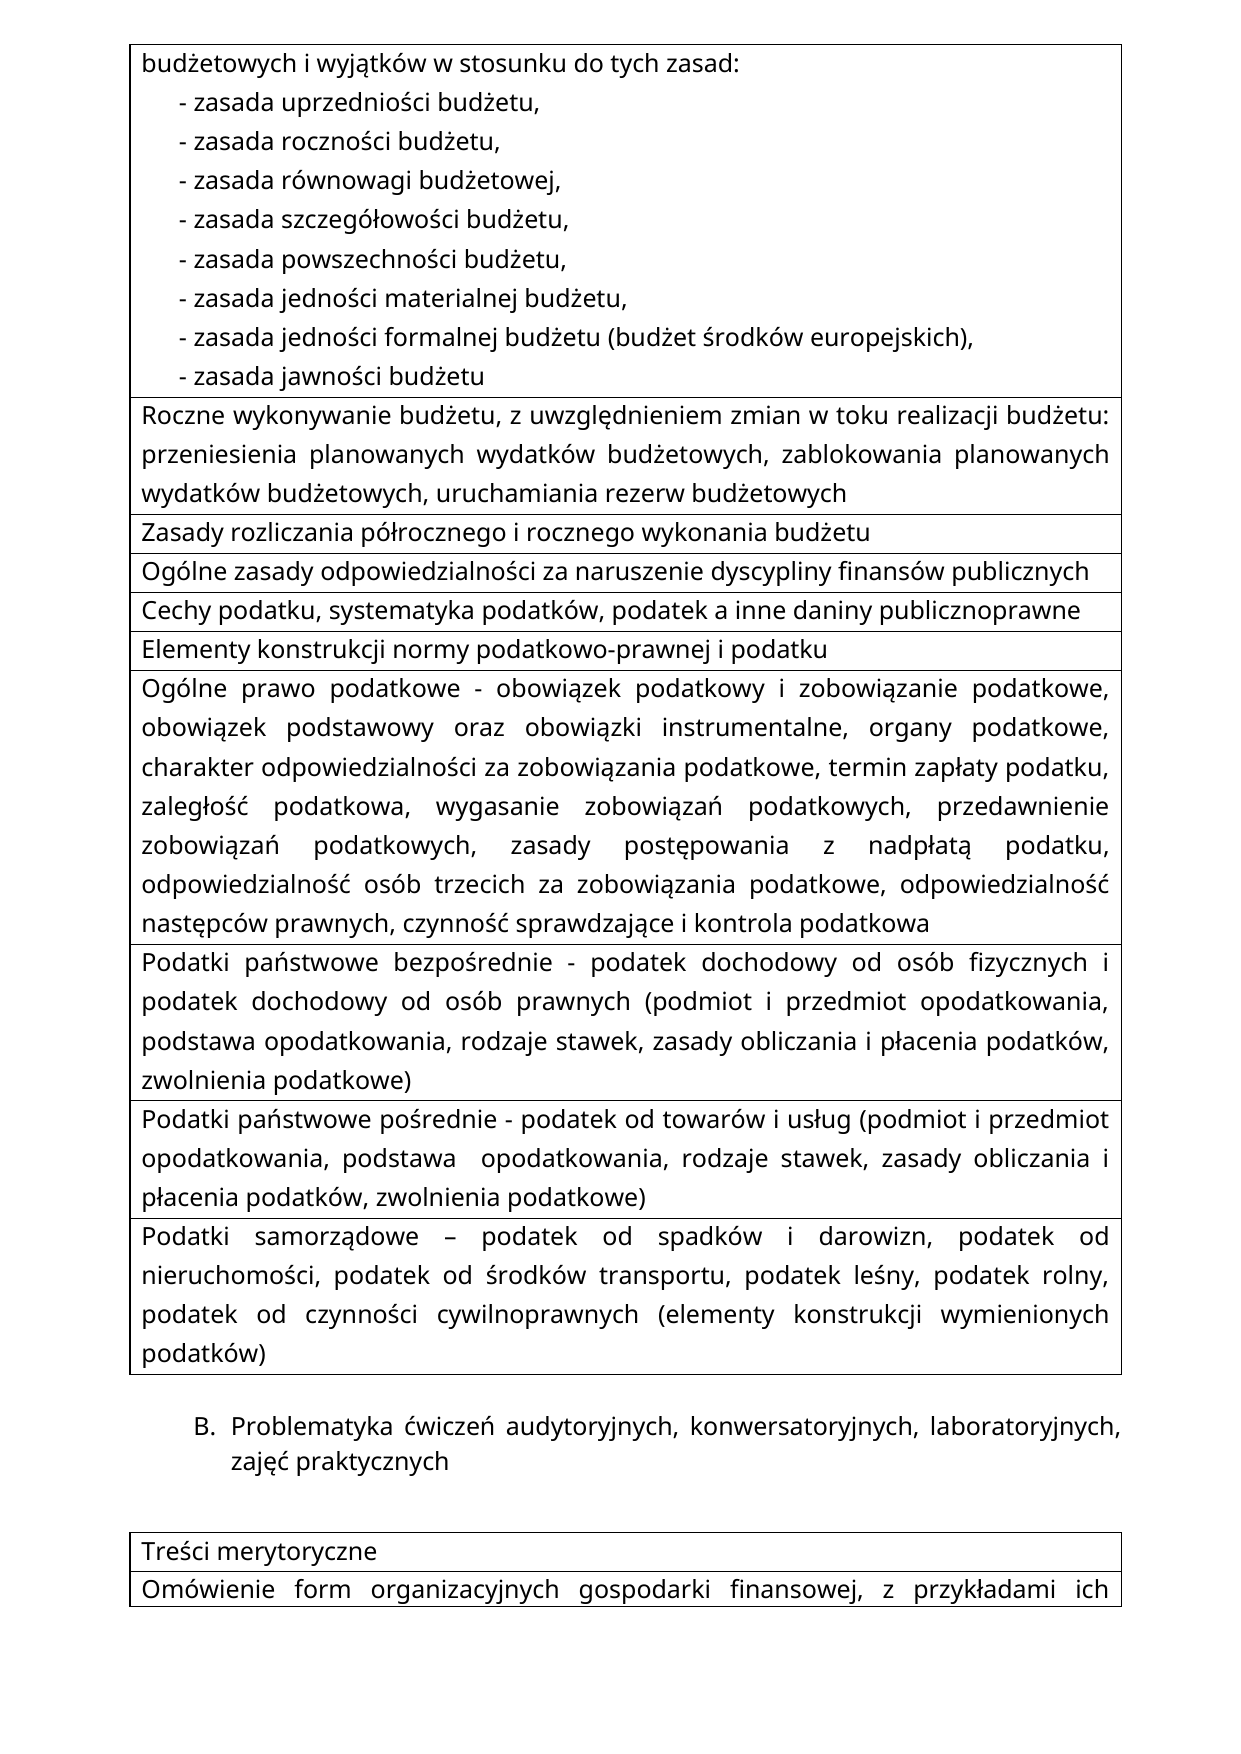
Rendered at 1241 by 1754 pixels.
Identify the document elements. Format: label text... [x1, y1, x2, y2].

table_cell Ogólne zasady odpowiedzialności za naruszenie dyscypliny finansów publicznych [131, 554, 1121, 592]
table_cell Elementy konstrukcji normy podatkowo-prawnej i podatku [131, 632, 1121, 670]
table_cell Zasady rozliczania półrocznego i rocznego wykonania budżetu [131, 515, 1121, 553]
table_cell Podatki państwowe pośrednie - podatek od towarów i usług (podmiot i przedmiot opodatkowania, podstawa opodatkowania, rodzaje stawek, zasady obliczania i płacenia podatków, zwolnienia podatkowe) [131, 1101, 1121, 1217]
table_cell Cechy podatku, systematyka podatków, podatek a inne daniny publicznoprawne [131, 593, 1121, 631]
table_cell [131, 1572, 1121, 1606]
list Problematyka ćwiczeń audytoryjnych, konwersatoryjnych, laboratoryjnych, zajęć praktycznych [193, 1409, 1122, 1477]
table_cell Podatki samorządowe – podatek od spadków i darowizn, podatek od nieruchomości, podatek od środków transportu, podatek leśny, podatek rolny, podatek od czynności cywilnoprawnych (elementy konstrukcji wymienionych podatków) [131, 1219, 1121, 1374]
table_header Treści merytoryczne [131, 1533, 1121, 1571]
table_cell Podatki państwowe bezpośrednie - podatek dochodowy od osób fizycznych i podatek dochodowy od osób prawnych (podmiot i przedmiot opodatkowania, podstawa opodatkowania, rodzaje stawek, zasady obliczania i płacenia podatków, zwolnienia podatkowe) [131, 945, 1121, 1100]
table_cell Ogólne prawo podatkowe - obowiązek podatkowy i zobowiązanie podatkowe, obowiązek podstawowy oraz obowiązki instrumentalne, organy podatkowe, charakter odpowiedzialności za zobowiązania podatkowe, termin zapłaty podatku, zaległość podatkowa, wygasanie zobowiązań podatkowych, przedawnienie zobowiązań podatkowych, zasady postępowania z nadpłatą podatku, odpowiedzialność osób trzecich za zobowiązania podatkowe, odpowiedzialność następców prawnych, czynność sprawdzające i kontrola podatkowa [131, 671, 1121, 944]
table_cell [131, 45, 1121, 397]
table_cell Roczne wykonywanie budżetu, z uwzględnieniem zmian w toku realizacji budżetu: przeniesienia planowanych wydatków budżetowych, zablokowania planowanych wydatków budżetowych, uruchamiania rezerw budżetowych [131, 398, 1121, 514]
